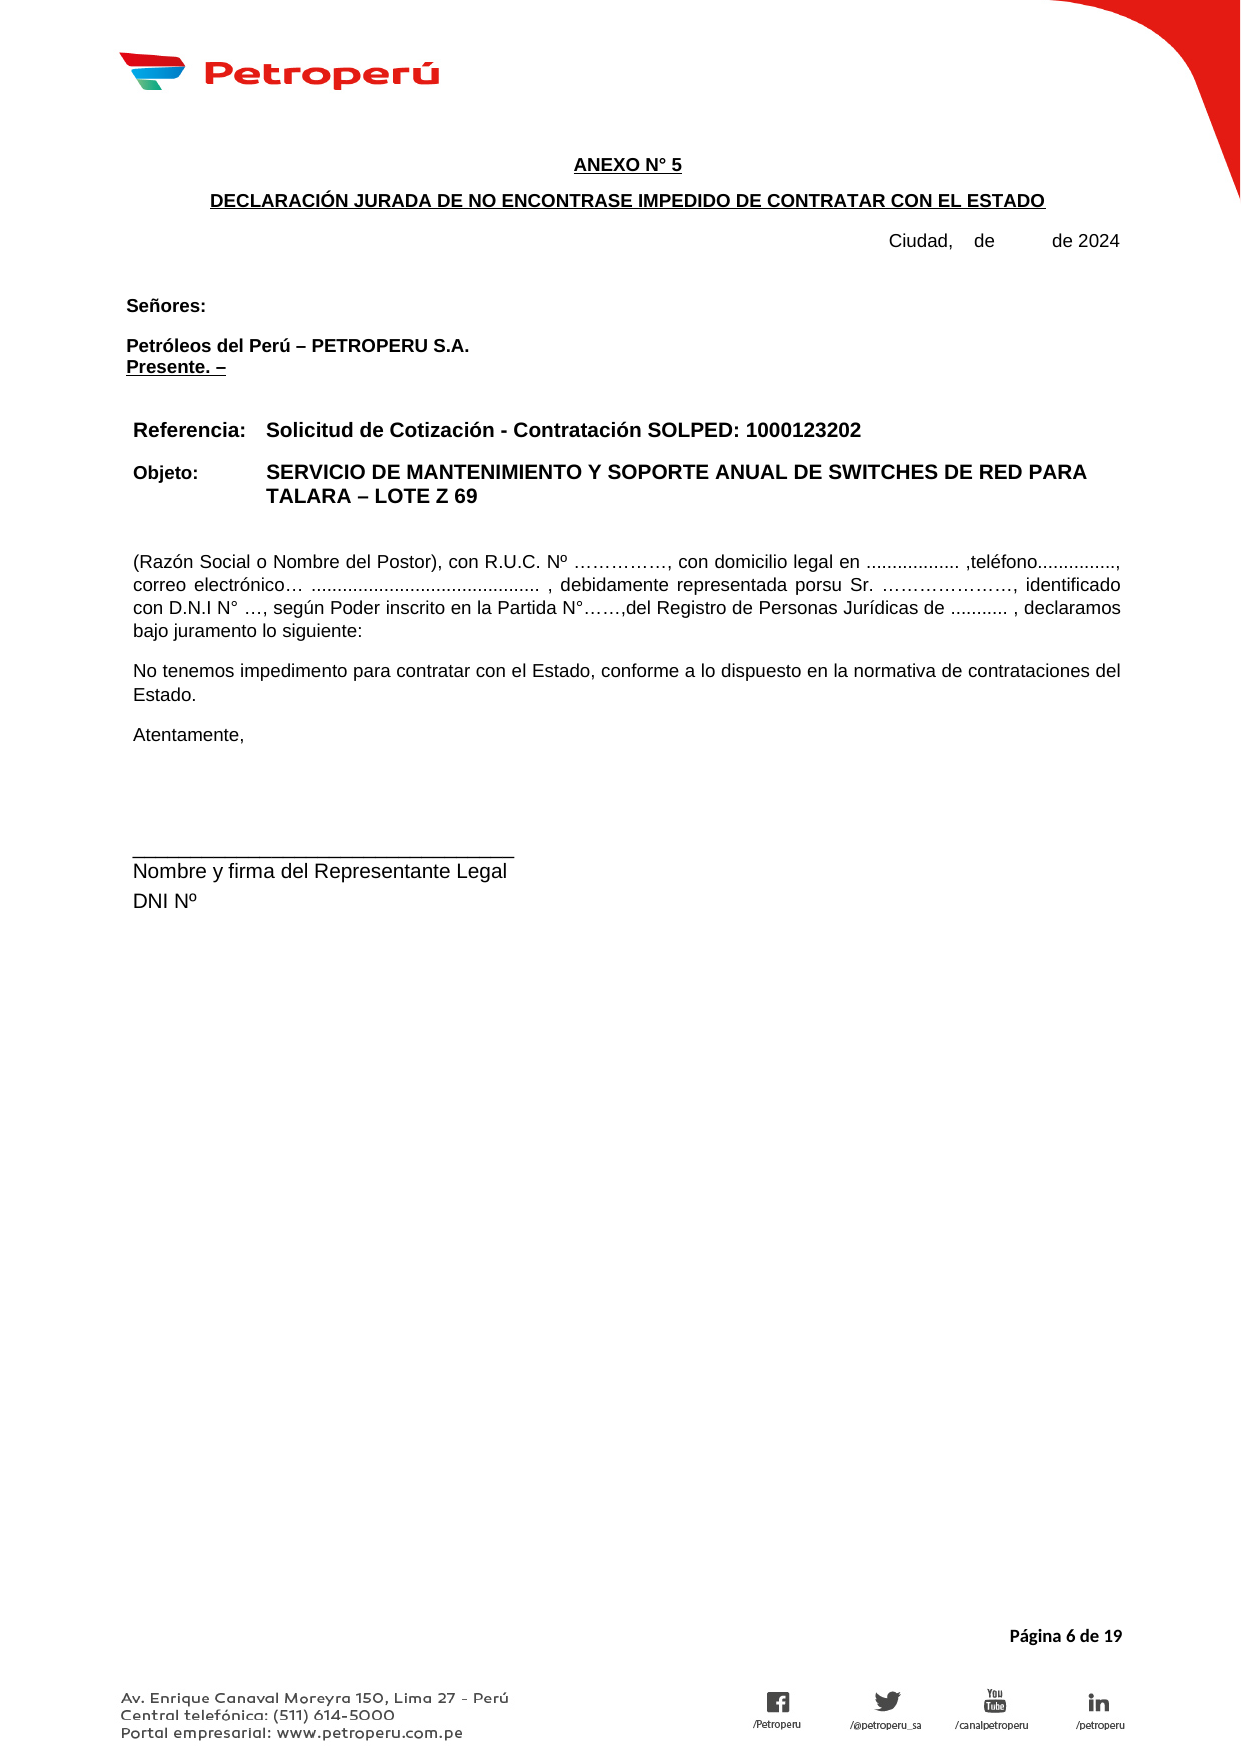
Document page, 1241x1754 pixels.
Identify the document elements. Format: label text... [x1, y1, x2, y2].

text Petróleos del Perú – PETROPERU S.A. [126, 335, 1120, 356]
text Atentamente, [133, 723, 1122, 745]
text Objeto: SERVICIO DE MANTENIMIENTO Y SOPORTE ANUAL DE SWITCHES DE RED PARA TALARA – LOTE Z 69 [133, 460, 1107, 508]
text DECLARACIÓN JURADA DE NO ENCONTRASE IMPEDIDO DE CONTRATAR CON EL ESTADO [133, 190, 1122, 211]
text ANEXO N° 5 [133, 154, 1122, 176]
picture [1, 0, 1241, 209]
text (Razón Social o Nombre del Postor), con R.U.C. Nº ……………, con domicilio legal en .................. ,teléfono..............., correo electrónico… ............................................ , debidamente representada porsu Sr. …………………, identificado con D.N.I N° …, según Poder inscrito en la Partida N°……,del Registro de Personas Jurídicas de ........... , declaramos bajo juramento lo siguiente: [133, 551, 1122, 642]
text No tenemos impedimento para contratar con el Estado, conforme a lo dispuesto en la normativa de contrataciones del Estado. [133, 660, 1122, 705]
text Señores: [126, 295, 1120, 316]
text Ciudad, de de 2024 [724, 229, 1120, 251]
text Referencia: Solicitud de Cotización - Contratación SOLPED: 1000123202 [133, 418, 1122, 442]
text Presente. – [126, 356, 1120, 378]
picture [2, 1680, 1241, 1754]
